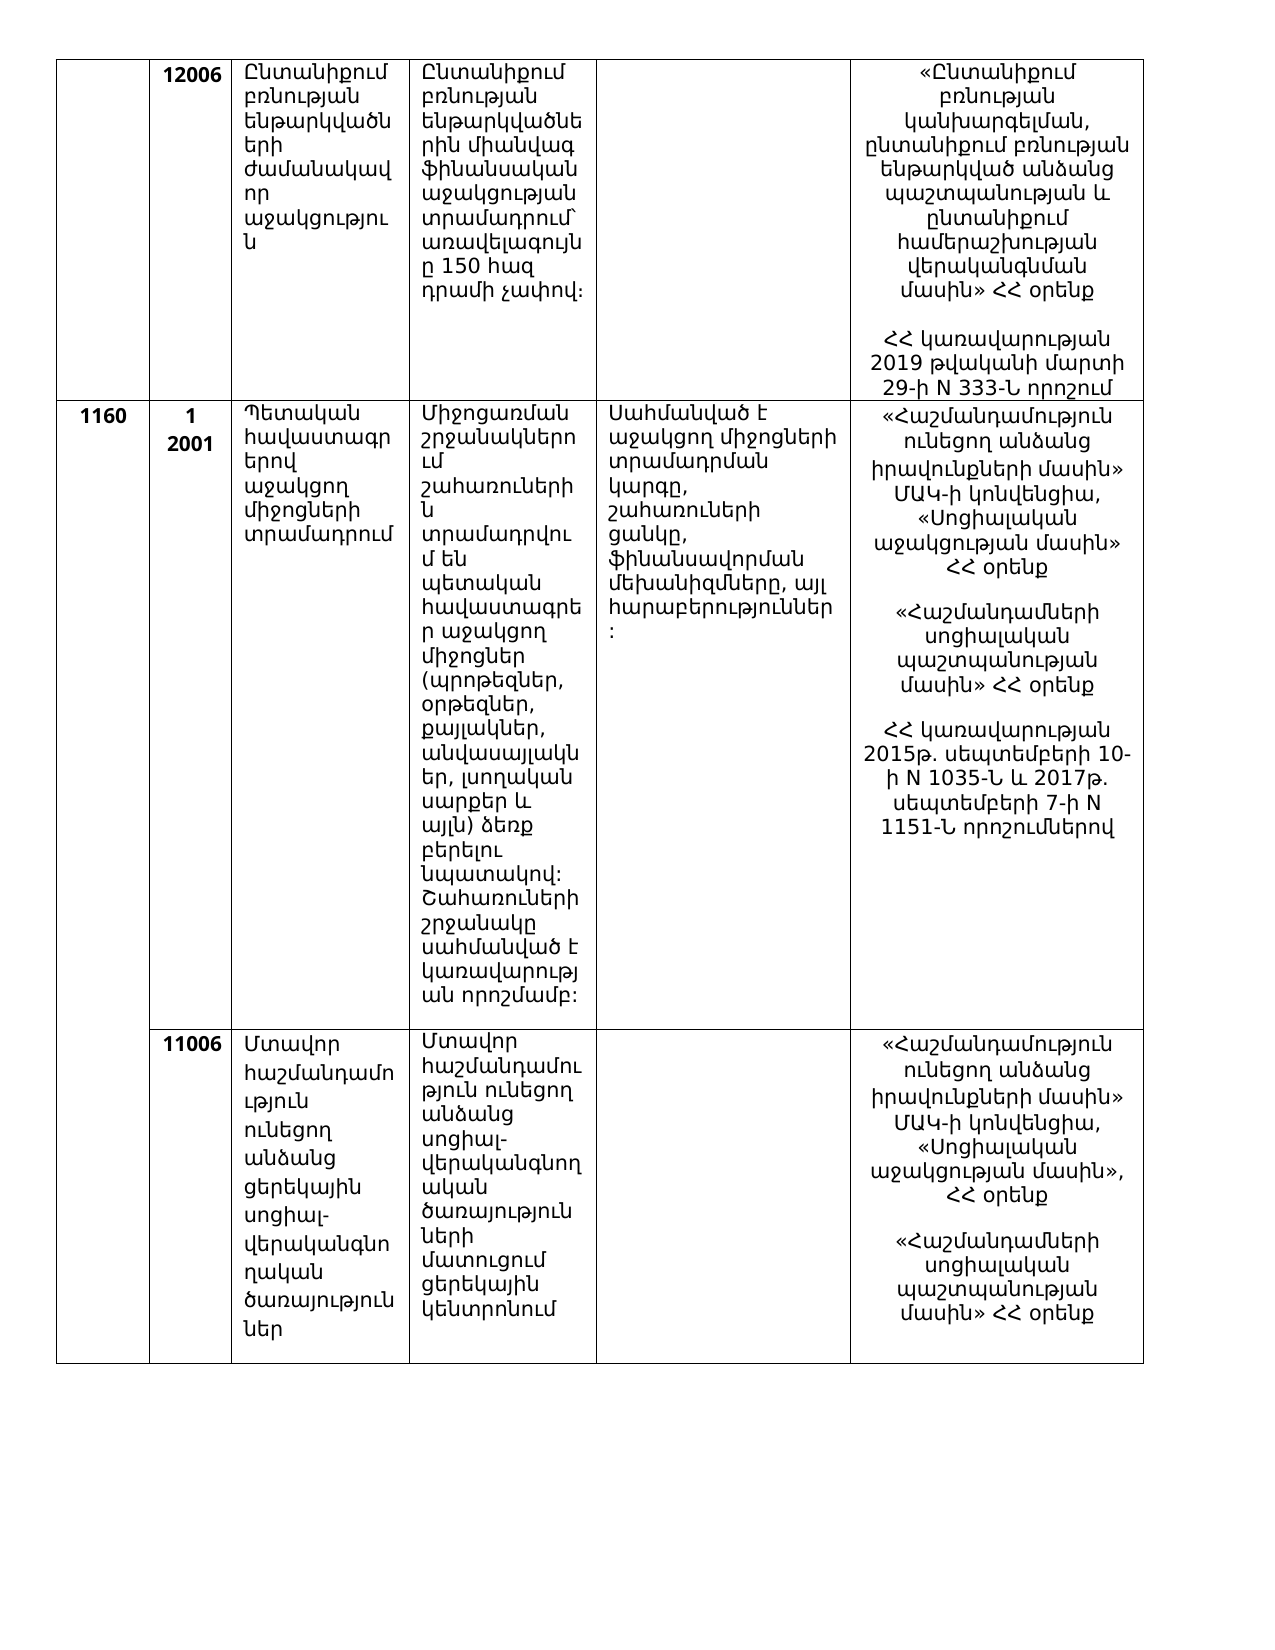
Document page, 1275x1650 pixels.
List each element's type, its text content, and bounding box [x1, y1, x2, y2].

table_cell 11006 [150, 1030, 231, 1363]
table_cell Միջոցառման շրջանակներում շահառուներին տրամադրվում են պետական հավաստագրեր աջակցող միջոցներ (պրոթեզներ, օրթեզներ, քայլակներ, անվասայլակներ, լսողական սարքեր և այլն) ձեռք բերելու նպատակով: Շահառուների շրջանակը սահմանված է կառավարության որոշմամբ: [410, 401, 596, 1028]
table_cell «Հաշմանդամություն ունեցող անձանց իրավունքների մասին» ՄԱԿ-ի կոնվենցիա, «Սոցիալական աջակցության մասին» ՀՀ օրենք «Հաշմանդամների սոցիալական պաշտպանության մասին» ՀՀ օրենք ՀՀ կառավարության 2015թ. սեպտեմբերի 10-ի N 1035-Ն և 2017թ. սեպտեմբերի 7-ի N 1151-Ն որոշումներով [851, 401, 1143, 1028]
table_cell [597, 60, 850, 400]
table_cell Ընտանիքում բռնության ենթարկվածներին միանվագ ֆինանսական աջակցության տրամադրում՝ առավելագույնը 150 հազ դրամի չափով։ [410, 60, 596, 400]
table_cell Սահմանված է աջակցող միջոցների տրամադրման կարգը, շահառուների ցանկը, ֆինանսավորման մեխանիզմները, այլ հարաբերություններ: [597, 401, 850, 1028]
table_cell Ընտանիքում բռնության ենթարկվածների ժամանակավոր աջակցություն [232, 60, 409, 400]
table_cell Մտավոր հաշմանդամություն ունեցող անձանց սոցիալ-վերականգնողական ծառայությունների մատուցում ցերեկային կենտրոնում [410, 1030, 596, 1363]
table_cell 1160 [57, 401, 149, 1363]
table_cell [597, 1030, 850, 1363]
table_cell «Հաշմանդամություն ունեցող անձանց իրավունքների մասին» ՄԱԿ-ի կոնվենցիա, «Սոցիալական աջակցության մասին», ՀՀ օրենք «Հաշմանդամների սոցիալական պաշտպանության մասին» ՀՀ օրենք [851, 1030, 1143, 1363]
table_cell «Ընտանիքում բռնության կանխարգելման, ընտանիքում բռնության ենթարկված անձանց պաշտպանության և ընտանիքում համերաշխության վերականգնման մասին» ՀՀ օրենք ՀՀ կառավարության 2019 թվականի մարտի 29-ի N 333-Ն որոշում [851, 60, 1143, 400]
table_cell Մտավոր հաշմանդամություն ունեցող անձանց ցերեկային սոցիալ-վերականգնողական ծառայություններ [232, 1030, 409, 1363]
table_cell 12006 [150, 60, 231, 400]
table_cell 12001 [150, 401, 231, 1028]
table_cell Պետական հավաստագրերով աջակցող միջոցների տրամադրում [232, 401, 409, 1028]
